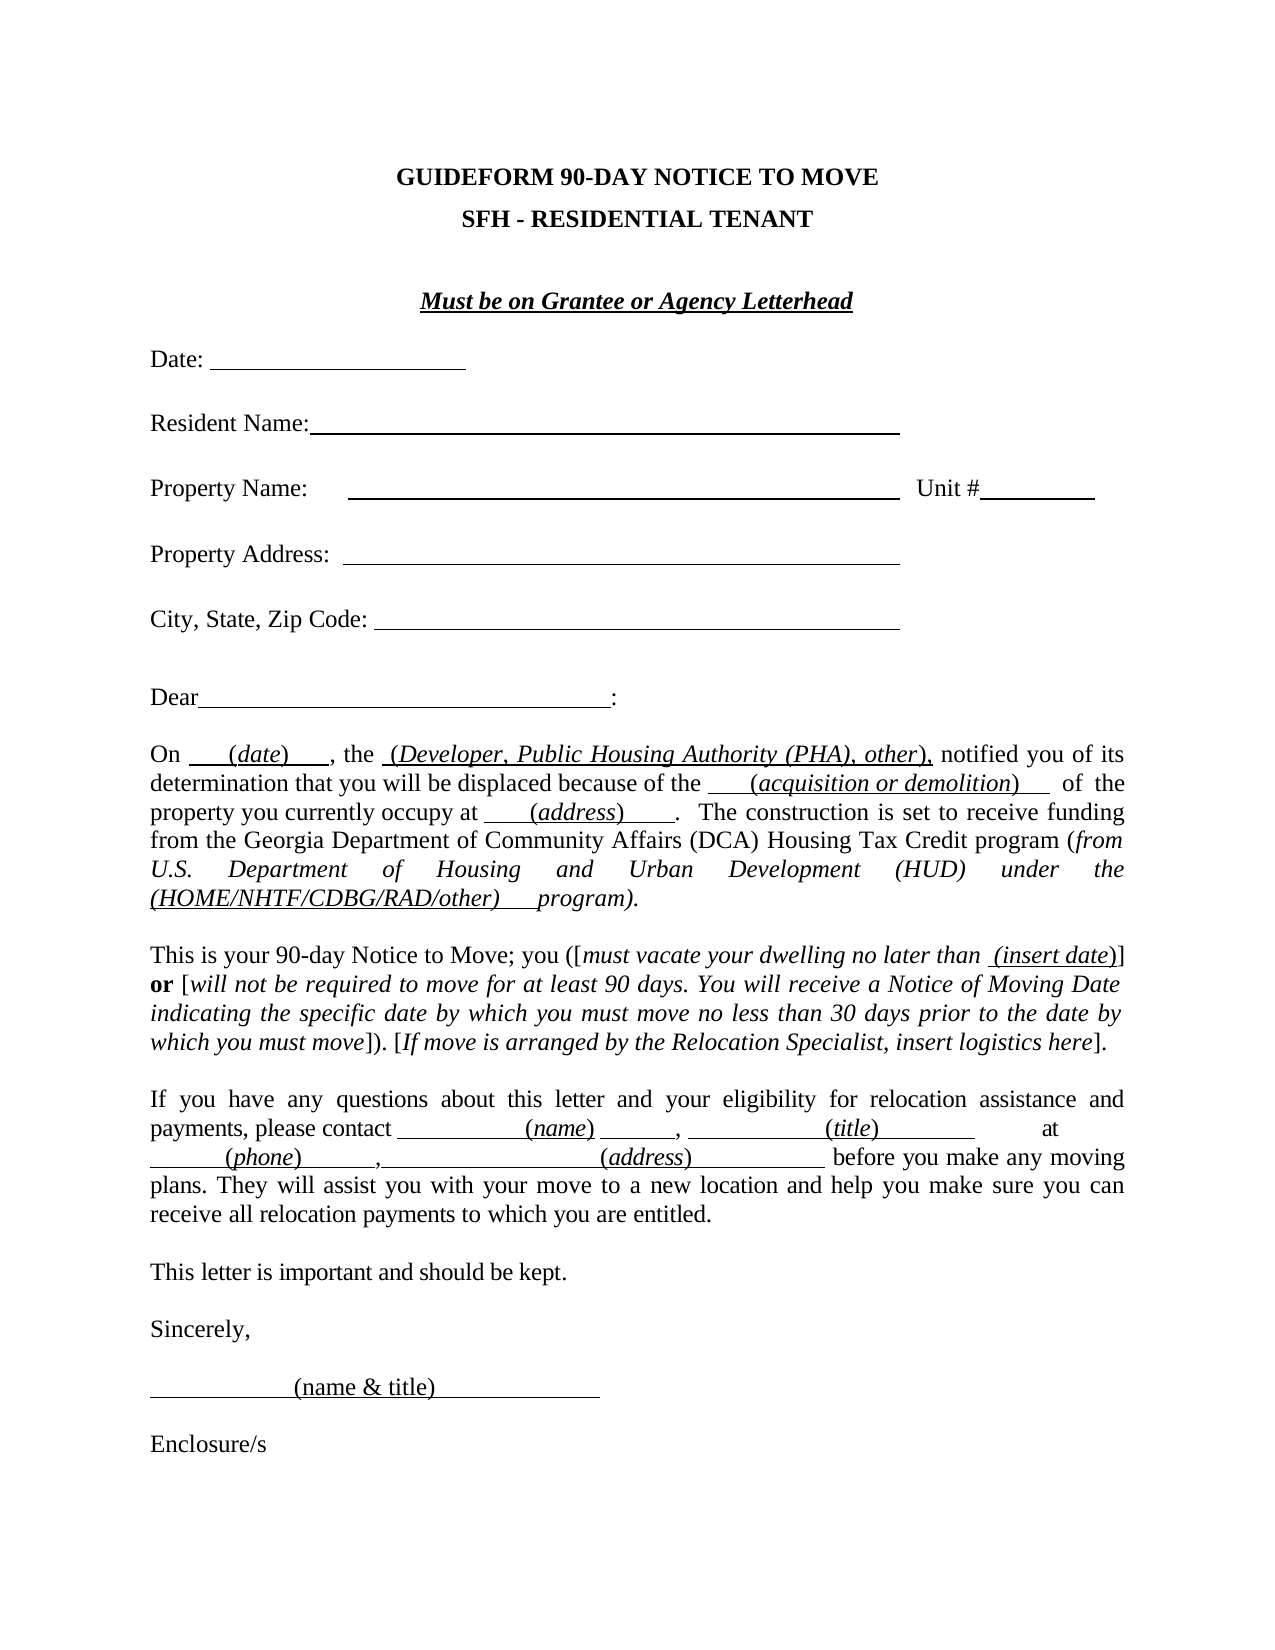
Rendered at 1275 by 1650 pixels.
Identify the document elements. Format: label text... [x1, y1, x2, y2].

text City, State, Zip Code: [150, 604, 1125, 633]
text GUIDEFORM 90-DAY NOTICE TO MOVE [150, 162, 1125, 191]
text Dear : [150, 682, 1125, 711]
text Property Name: Unit # [150, 473, 1125, 502]
text Date: [150, 344, 1125, 372]
text This letter is important and should be kept. [150, 1257, 1084, 1286]
text Sincerely, [150, 1314, 1055, 1343]
text If you have any questions about this letter and your eligibility for relocation assistance and payments, please contact (name) , (title) at (phone) , (address) before you make any moving plans. They will assist you with your move to a new location and help you make sure you can receive all relocation payments to which you are entitled. [150, 1084, 1125, 1228]
text Property Address: [150, 539, 1125, 568]
text SFH - RESIDENTIAL TENANT [150, 204, 1125, 232]
text Resident Name: [150, 408, 1125, 437]
text This is your 90-day Notice to Move; you ([must vacate your dwelling no later than (insert date)] or [will not be required to move for at least 90 days. You will receive a Notice of Moving Date indicating the specific date by which you must move no less than 30 days prior to the date by which you must move]). [If move is arranged by the Relocation Specialist, insert logistics here]. [150, 941, 1125, 1056]
text Enclosure/s [150, 1429, 1125, 1458]
text On (date) , the (Developer, Public Housing Authority (PHA), other), notified you of its determination that you will be displaced because of the (acquisition or demolition) of the property you currently occupy at (address) . The construction is set to receive funding from the Georgia Department of Community Affairs (DCA) Housing Tax Credit program (from U.S. Department of Housing and Urban Development (HUD) under the (HOME/NHTF/CDBG/RAD/other) program). [150, 739, 1125, 912]
text Must be on Grantee or Agency Letterhead [150, 286, 1125, 315]
text (name & title) [150, 1372, 1125, 1401]
